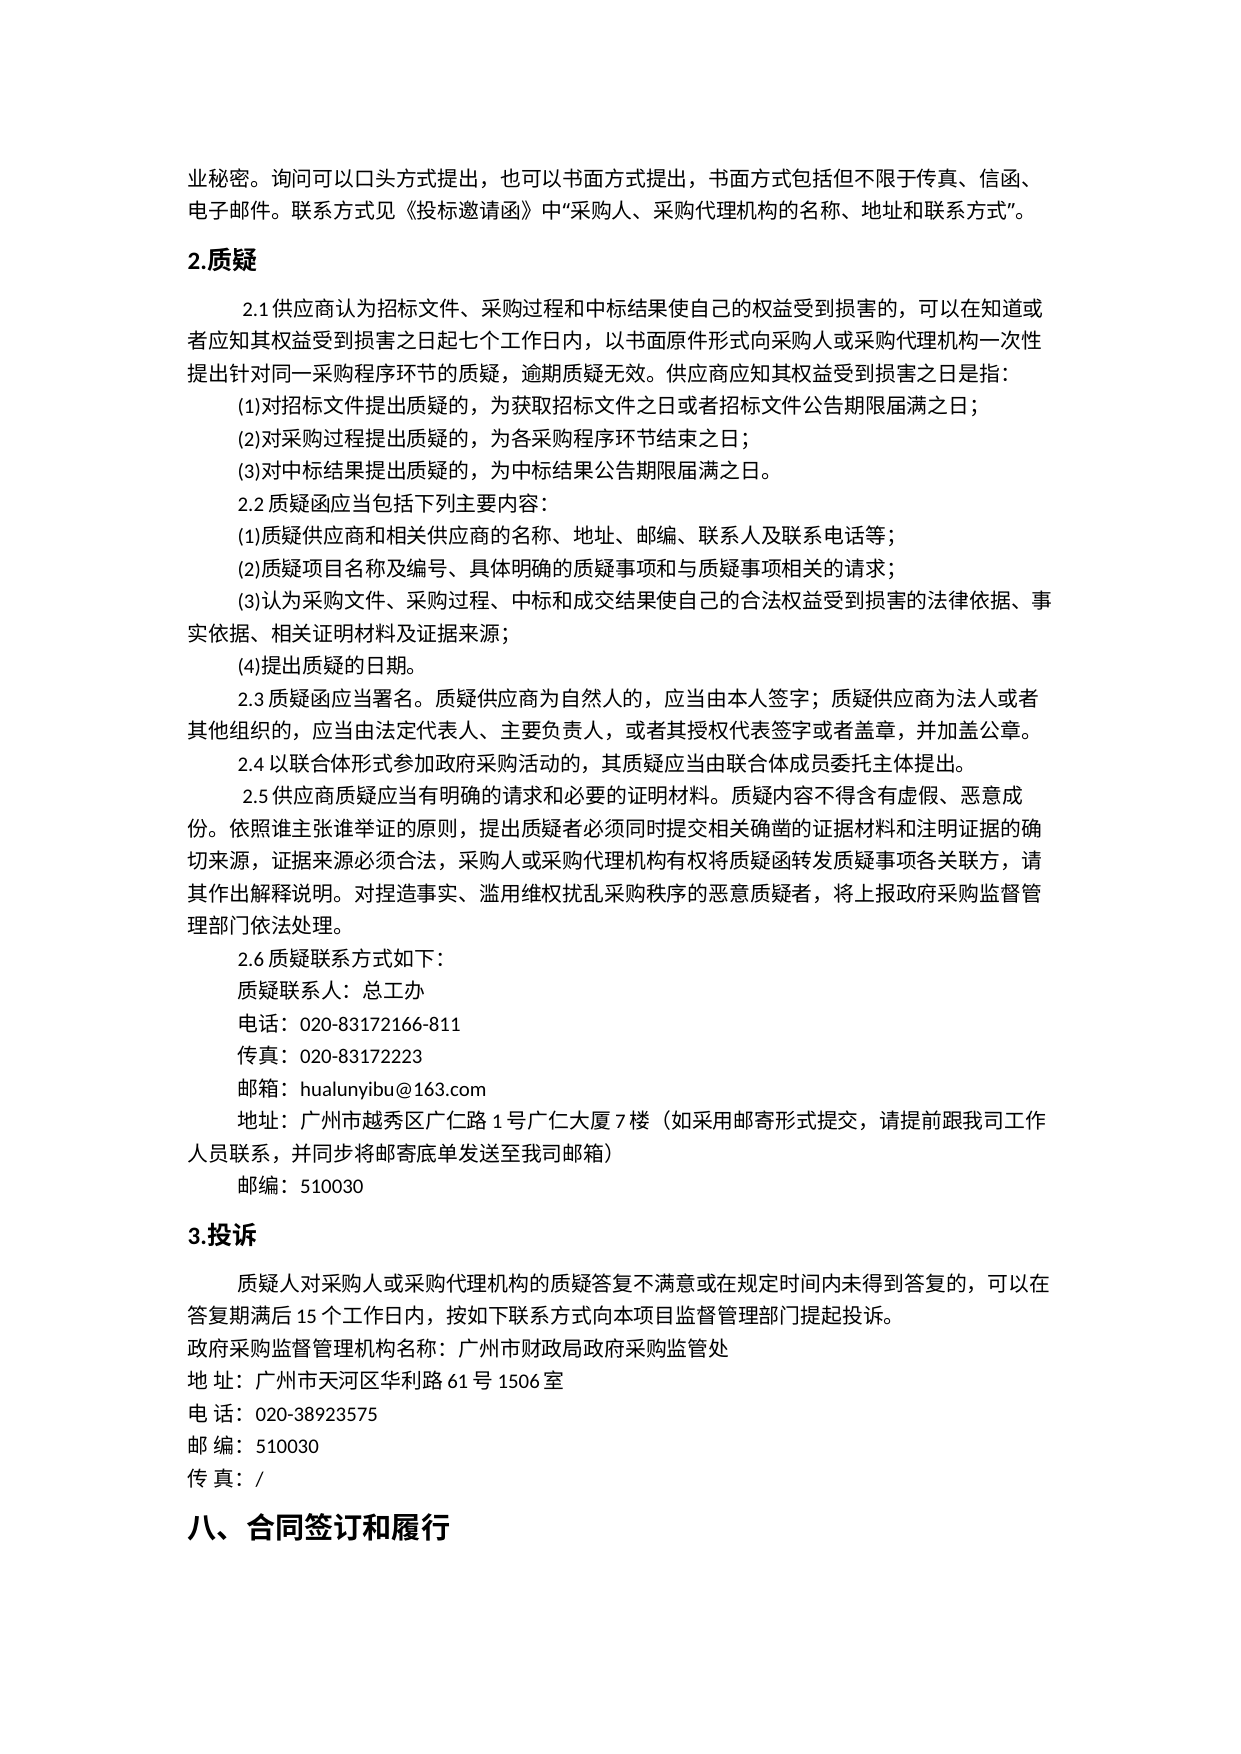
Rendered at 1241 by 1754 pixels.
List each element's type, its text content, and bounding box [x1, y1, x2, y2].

text 2.4以联合体形式参加政府采购活动的，其质疑应当由联合体成员委托主体提出。 [187, 747, 1053, 779]
text (1)质疑供应商和相关供应商的名称、地址、邮编、联系人及联系电话等； [187, 519, 1053, 552]
text 2.1供应商认为招标文件、采购过程和中标结果使自己的权益受到损害的，可以在知道或者应知其权益受到损害之日起七个工作日内，以书面原件形式向采购人或采购代理机构一次性提出针对同一采购程序环节的质疑，逾期质疑无效。供应商应知其权益受到损害之日是指： [187, 292, 1053, 389]
text 邮 编：510030 [187, 1429, 1053, 1462]
text 政府采购监督管理机构名称：广州市财政局政府采购监管处 [187, 1332, 1053, 1364]
text (3)对中标结果提出质疑的，为中标结果公告期限届满之日。 [187, 454, 1053, 487]
text 传真：020-83172223 [187, 1039, 1053, 1072]
text 2.质疑 [187, 227, 1053, 292]
text 电话：020-83172166-811 [187, 1007, 1053, 1039]
text 2.6质疑联系方式如下： [187, 942, 1053, 974]
text 地 址：广州市天河区华利路61号1506室 [187, 1364, 1053, 1397]
text 传 真：/ [187, 1462, 1053, 1494]
text (2)对采购过程提出质疑的，为各采购程序环节结束之日； [187, 422, 1053, 454]
text 2.2质疑函应当包括下列主要内容： [187, 487, 1053, 519]
text (3)认为采购文件、采购过程、中标和成交结果使自己的合法权益受到损害的法律依据、事实依据、相关证明材料及证据来源； [187, 584, 1053, 649]
text 八、合同签订和履行 [187, 1494, 1053, 1559]
text 3.投诉 [187, 1202, 1053, 1267]
text (1)对招标文件提出质疑的，为获取招标文件之日或者招标文件公告期限届满之日； [187, 389, 1053, 422]
text 2.3 质疑函应当署名。质疑供应商为自然人的，应当由本人签字；质疑供应商为法人或者其他组织的，应当由法定代表人、主要负责人，或者其授权代表签字或者盖章，并加盖公章。 [187, 682, 1053, 747]
text 地址：广州市越秀区广仁路1号广仁大厦7楼（如采用邮寄形式提交，请提前跟我司工作人员联系，并同步将邮寄底单发送至我司邮箱） [187, 1104, 1053, 1169]
text (4)提出质疑的日期。 [187, 649, 1053, 682]
text 质疑人对采购人或采购代理机构的质疑答复不满意或在规定时间内未得到答复的，可以在答复期满后15个工作日内，按如下联系方式向本项目监督管理部门提起投诉。 [187, 1267, 1053, 1332]
text 电 话：020-38923575 [187, 1397, 1053, 1429]
text (2)质疑项目名称及编号、具体明确的质疑事项和与质疑事项相关的请求； [187, 552, 1053, 584]
text 邮箱：hualunyibu@163.com [187, 1072, 1053, 1104]
text 邮编：510030 [187, 1169, 1053, 1202]
text 质疑联系人：总工办 [187, 974, 1053, 1007]
text 2.5供应商质疑应当有明确的请求和必要的证明材料。质疑内容不得含有虚假、恶意成份。依照谁主张谁举证的原则，提出质疑者必须同时提交相关确凿的证据材料和注明证据的确切来源，证据来源必须合法，采购人或采购代理机构有权将质疑函转发质疑事项各关联方，请其作出解释说明。对捏造事实、滥用维权扰乱采购秩序的恶意质疑者，将上报政府采购监督管理部门依法处理。 [187, 779, 1053, 942]
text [187, 162, 1053, 227]
